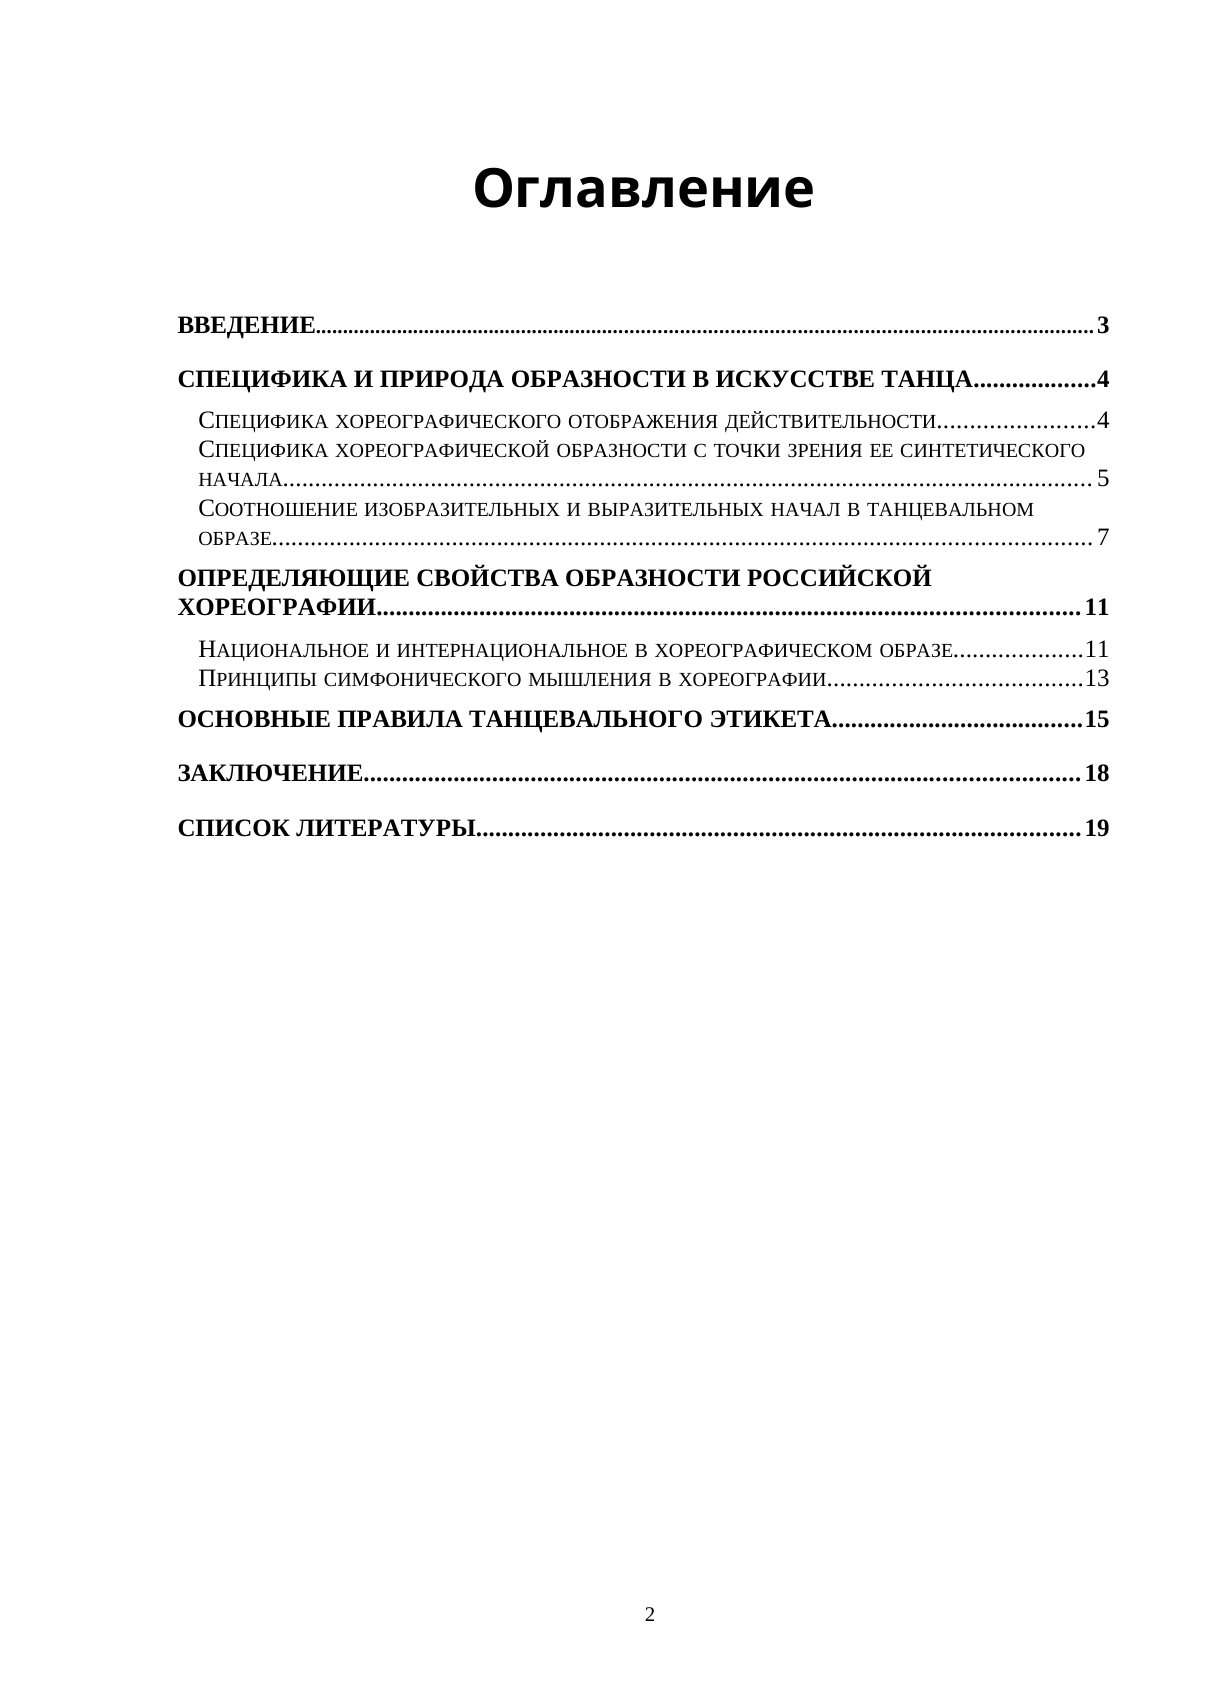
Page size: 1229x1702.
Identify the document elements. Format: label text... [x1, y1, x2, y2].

text Определяющие свойства образности российской хореографии 11 [177, 563, 1110, 621]
text Основные правила танцевального этикета 15 [177, 704, 1110, 733]
text Специфика хореографической образности с точки зрения ее синтетического начала 5 [198, 434, 1110, 492]
text Оглавление [177, 150, 1110, 223]
text Список литературы 19 [177, 812, 1110, 841]
text Соотношение изобразительных и выразительных начал в танцевальном образе 7 [198, 492, 1110, 551]
text Принципы симфонического мышления в хореографии 13 [198, 663, 1110, 692]
text Заключение 18 [177, 758, 1110, 787]
text Введение 3 [177, 309, 1110, 339]
text Специфика и природа образности в искусстве танца 4 [177, 364, 1110, 393]
text Национальное и интернациональное в хореографическом образе 11 [198, 634, 1110, 663]
text Специфика хореографического отображения действительности 4 [198, 405, 1110, 434]
